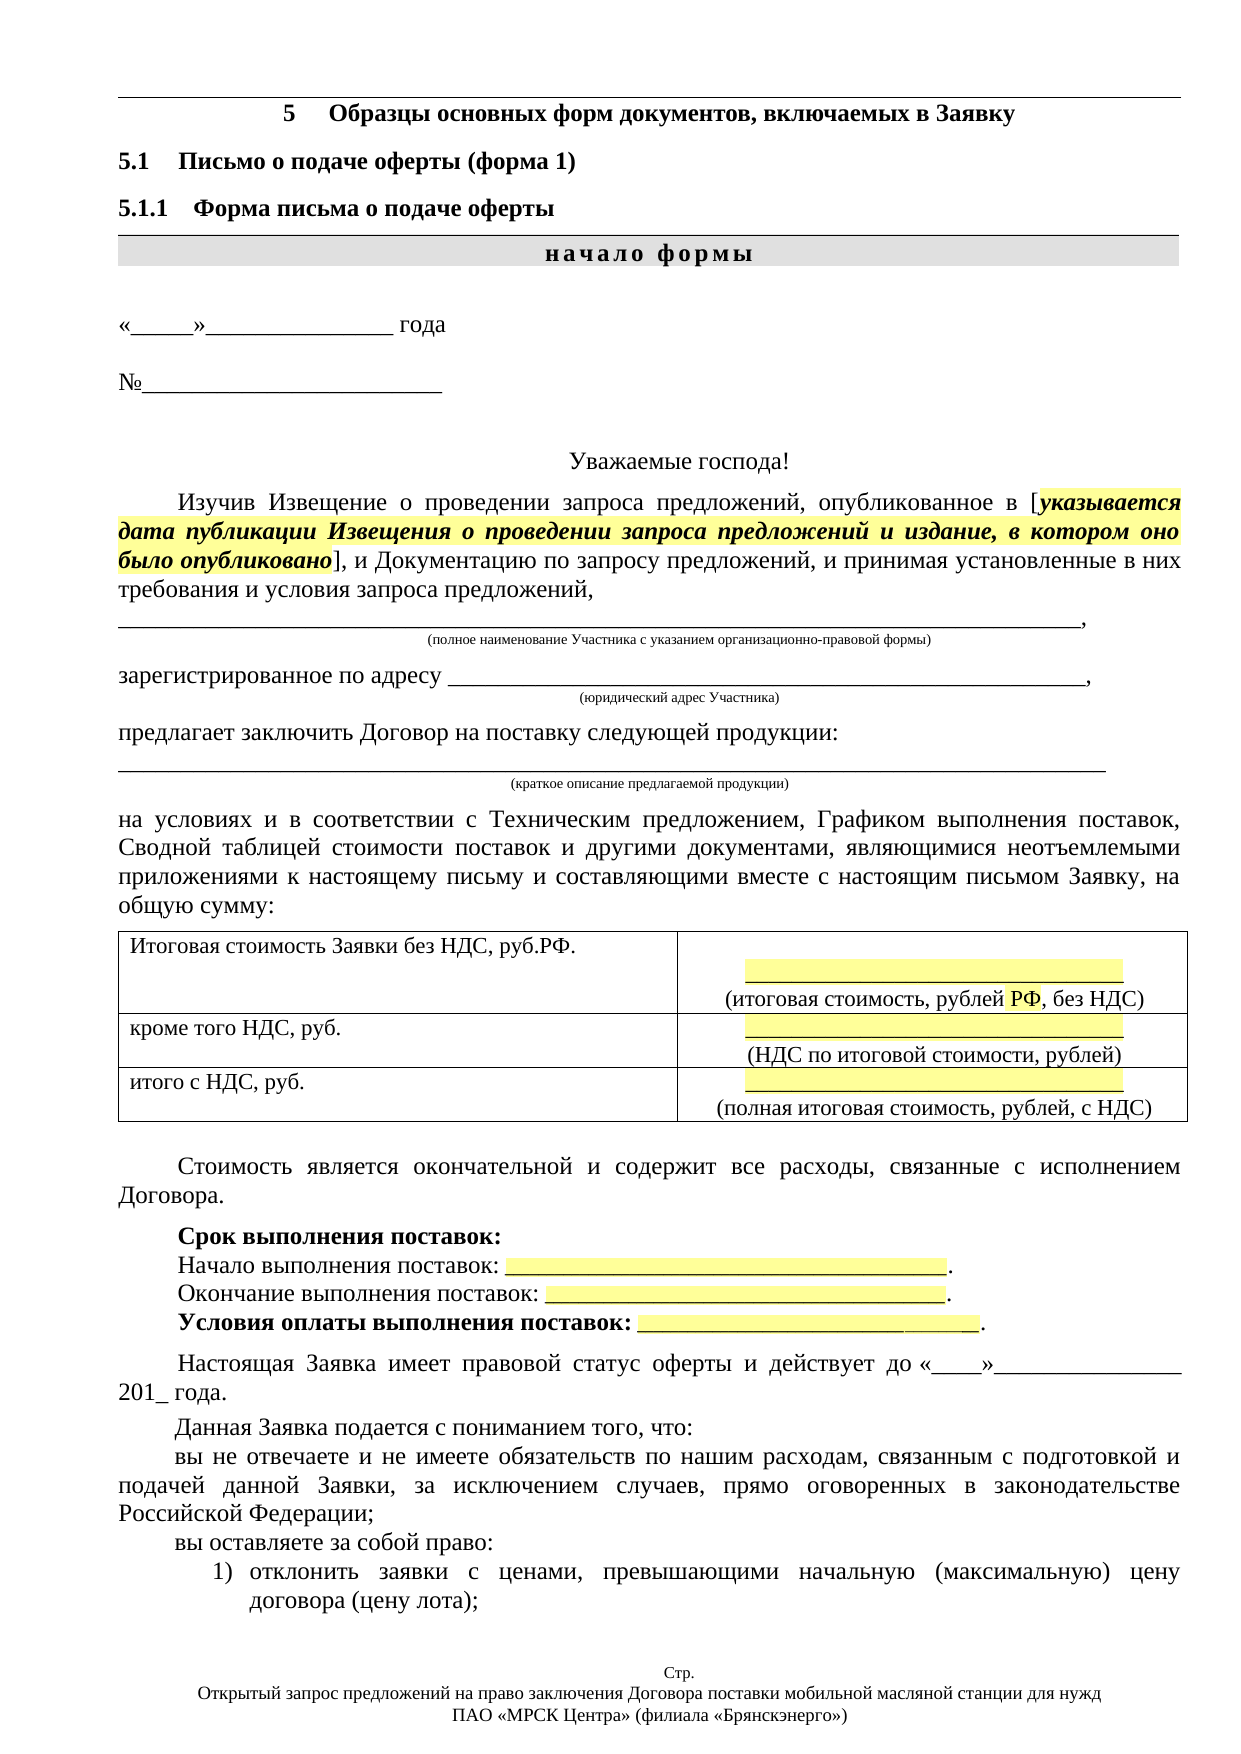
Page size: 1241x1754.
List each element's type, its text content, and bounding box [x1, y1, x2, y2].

table_header _________________________________ (итоговая стоимость, рублей РФ, без НДС) [678, 932, 1187, 1013]
text Изучив Извещение о проведении запроса предложений, опубликованное в [указывается дата публикации Извещения о проведении запроса предложений и издание, в котором оно было опубликовано], и Документацию по запросу предложений, и принимая установленные в них требования и условия запроса предложений, [118, 487, 1181, 516]
text предлагает заключить Договор на поставку следующей продукции: [118, 717, 1181, 746]
text Стоимость является окончательной и содержит все расходы, связанные с исполнением Договора. [118, 1151, 1181, 1208]
text _____________________________________________________________________________, [118, 602, 1181, 631]
table_cell _________________________________ (полная итоговая стоимость, рублей, с НДС) [678, 1068, 1187, 1121]
text Настоящая Заявка имеет правовой статус оферты и действует до «____»_______________ 201_ года. [118, 1348, 1181, 1406]
text №________________________ [118, 367, 635, 396]
text вы оставляете за собой право: [118, 1527, 1181, 1556]
text Срок выполнения поставок: [118, 1221, 1181, 1250]
text «_____»_______________ года [118, 309, 635, 338]
subtitle Форма письма о подаче оферты [118, 193, 1181, 222]
table_header Итоговая стоимость Заявки без НДС, руб.РФ. [119, 932, 677, 1013]
text _______________________________________________________________________________ [118, 746, 1181, 775]
text (юридический адрес Участника) [118, 689, 1181, 717]
text (краткое описание предлагаемой продукции) [118, 775, 1181, 804]
text Данная Заявка подается с пониманием того, что: [118, 1412, 1181, 1441]
text Изучив Извещение о проведении запроса предложений, опубликованное в [указывается дата публикации Извещения о проведении запроса предложений и издание, в котором оно было опубликовано], и Документацию по запросу предложений, и принимая установленные в них требования и условия запроса предложений, [118, 545, 1181, 602]
text (полное наименование Участника с указанием организационно-правовой формы) [118, 631, 1181, 660]
text начало формы [118, 236, 1179, 266]
text Условия оплаты выполнения поставок: _________________________________________. [118, 1307, 1181, 1336]
text зарегистрированное по адресу ___________________________________________________, [118, 660, 1181, 689]
subtitle Образцы основных форм документов, включаемых в Заявку [117, 98, 1181, 127]
text Уважаемые господа! [118, 446, 1181, 475]
list отклонить заявки с ценами, превышающими начальную (максимальную) цену договора (цену лота); [212, 1556, 1181, 1613]
table_cell _________________________________ (НДС по итоговой стоимости, рублей) [678, 1014, 1187, 1067]
table_cell итого с НДС, руб. [119, 1068, 677, 1121]
text вы не отвечаете и не имеете обязательств по нашим расходам, связанным с подготовкой и подачей данной Заявки, за исключением случаев, прямо оговоренных в законодательстве Российской Федерации; [118, 1441, 1181, 1527]
text на условиях и в соответствии с Техническим предложением, Графиком выполнения поставок, Сводной таблицей стоимости поставок и другими документами, являющимися неотъемлемыми приложениями к настоящему письму и составляющими вместе с настоящим письмом Заявку, на общую сумму: [118, 804, 1181, 919]
table_cell кроме того НДС, руб. [119, 1014, 677, 1067]
text Окончание выполнения поставок: ________________________________________________. [118, 1278, 1181, 1307]
text Начало выполнения поставок: _____________________________________________________. [118, 1250, 1181, 1278]
subtitle Письмо о подаче оферты (форма 1) [118, 146, 1181, 175]
